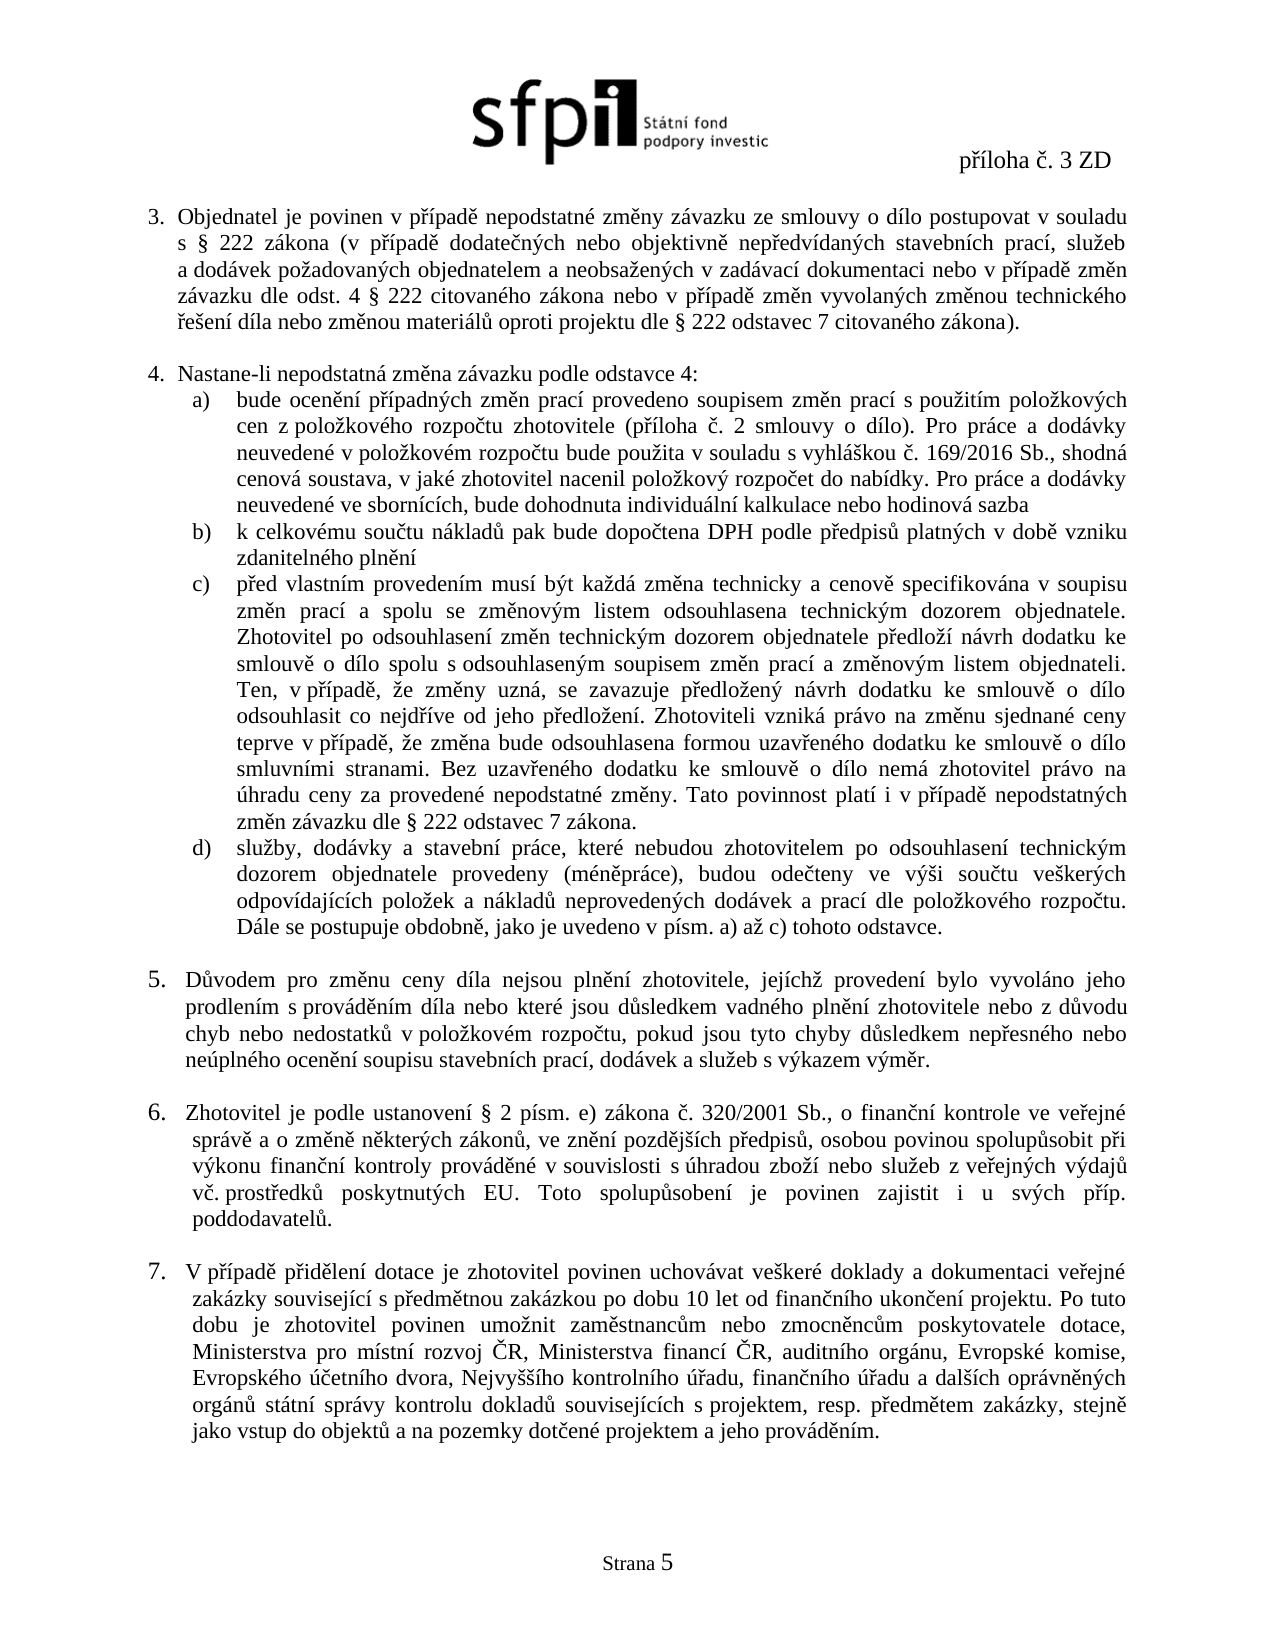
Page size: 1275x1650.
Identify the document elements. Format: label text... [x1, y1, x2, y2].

list Důvodem pro změnu ceny díla nejsou plnění zhotovitele, jejíchž provedení bylo vyvoláno jeho prodlením s prováděním díla nebo které jsou důsledkem vadného plnění zhotovitele nebo z důvodu chyb nebo nedostatků v položkovém rozpočtu, pokud jsou tyto chyby důsledkem nepřesného nebo neúplného ocenění soupisu stavebních prací, dodávek a služeb s výkazem výměr. [148, 964, 1127, 1072]
list Objednatel je povinen v případě nepodstatné změny závazku ze smlouvy o dílo postupovat v souladu s § 222 zákona (v případě dodatečných nebo objektivně nepředvídaných stavebních prací, služeb a dodávek požadovaných objednatelem a neobsažených v zadávací dokumentaci nebo v případě změn závazku dle odst. 4 § 222 citovaného zákona nebo v případě změn vyvolaných změnou technického řešení díla nebo změnou materiálů oproti projektu dle § 222 odstavec 7 citovaného zákona). [148, 203, 1127, 335]
list Nastane-li nepodstatná změna závazku podle odstavce 4: [148, 360, 1127, 386]
list Zhotovitel je podle ustanovení § 2 písm. e) zákona č. 320/2001 Sb., o finanční kontrole ve veřejné správě a o změně některých zákonů, ve znění pozdějších předpisů, osobou povinou spolupůsobit při výkonu finanční kontroly prováděné v souvislosti s úhradou zboží nebo služeb z veřejných výdajů vč. prostředků poskytnutých EU. Toto spolupůsobení je povinen zajistit i u svých příp. poddodavatelů. [148, 1097, 1127, 1231]
list k celkovému součtu nákladů pak bude dopočtena DPH podle předpisů platných v době vzniku zdanitelného plnění [192, 518, 1127, 571]
list před vlastním provedením musí být každá změna technicky a cenově specifikována v soupisu změn prací a spolu se změnovým listem odsouhlasena technickým dozorem objednatele. Zhotovitel po odsouhlasení změn technickým dozorem objednatele předloží návrh dodatku ke smlouvě o dílo spolu s odsouhlaseným soupisem změn prací a změnovým listem objednateli. Ten, v případě, že změny uzná, se zavazuje předložený návrh dodatku ke smlouvě o dílo odsouhlasit co nejdříve od jeho předložení. Zhotoviteli vzniká právo na změnu sjednané ceny teprve v případě, že změna bude odsouhlasena formou uzavřeného dodatku ke smlouvě o dílo smluvními stranami. Bez uzavřeného dodatku ke smlouvě o dílo nemá zhotovitel právo na úhradu ceny za provedené nepodstatné změny. Tato povinnost platí i v případě nepodstatných změn závazku dle § 222 odstavec 7 zákona. [192, 571, 1127, 834]
list bude ocenění případných změn prací provedeno soupisem změn prací s použitím položkových cen z položkového rozpočtu zhotovitele (příloha č. 2 smlouvy o dílo). Pro práce a dodávky neuvedené v položkovém rozpočtu bude použita v souladu s vyhláškou č. 169/2016 Sb., shodná cenová soustava, v jaké zhotovitel nacenil položkový rozpočet do nabídky. Pro práce a dodávky neuvedené ve sbornících, bude dohodnuta individuální kalkulace nebo hodinová sazba [192, 386, 1127, 518]
picture [470, 73, 771, 169]
list V případě přidělení dotace je zhotovitel povinen uchovávat veškeré doklady a dokumentaci veřejné zakázky související s předmětnou zakázkou po dobu 10 let od finančního ukončení projektu. Po tuto dobu je zhotovitel povinen umožnit zaměstnancům nebo zmocněncům poskytovatele dotace, Ministerstva pro místní rozvoj ČR, Ministerstva financí ČR, auditního orgánu, Evropské komise, Evropského účetního dvora, Nejvyššího kontrolního úřadu, finančního úřadu a dalších oprávněných orgánů státní správy kontrolu dokladů souvisejících s projektem, resp. předmětem zakázky, stejně jako vstup do objektů a na pozemky dotčené projektem a jeho prováděním. [148, 1256, 1127, 1443]
list služby, dodávky a stavební práce, které nebudou zhotovitelem po odsouhlasení technickým dozorem objednatele provedeny (méněpráce), budou odečteny ve výši součtu veškerých odpovídajících položek a nákladů neprovedených dodávek a prací dle položkového rozpočtu. Dále se postupuje obdobně, jako je uvedeno v písm. a) až c) tohoto odstavce. [192, 834, 1127, 939]
